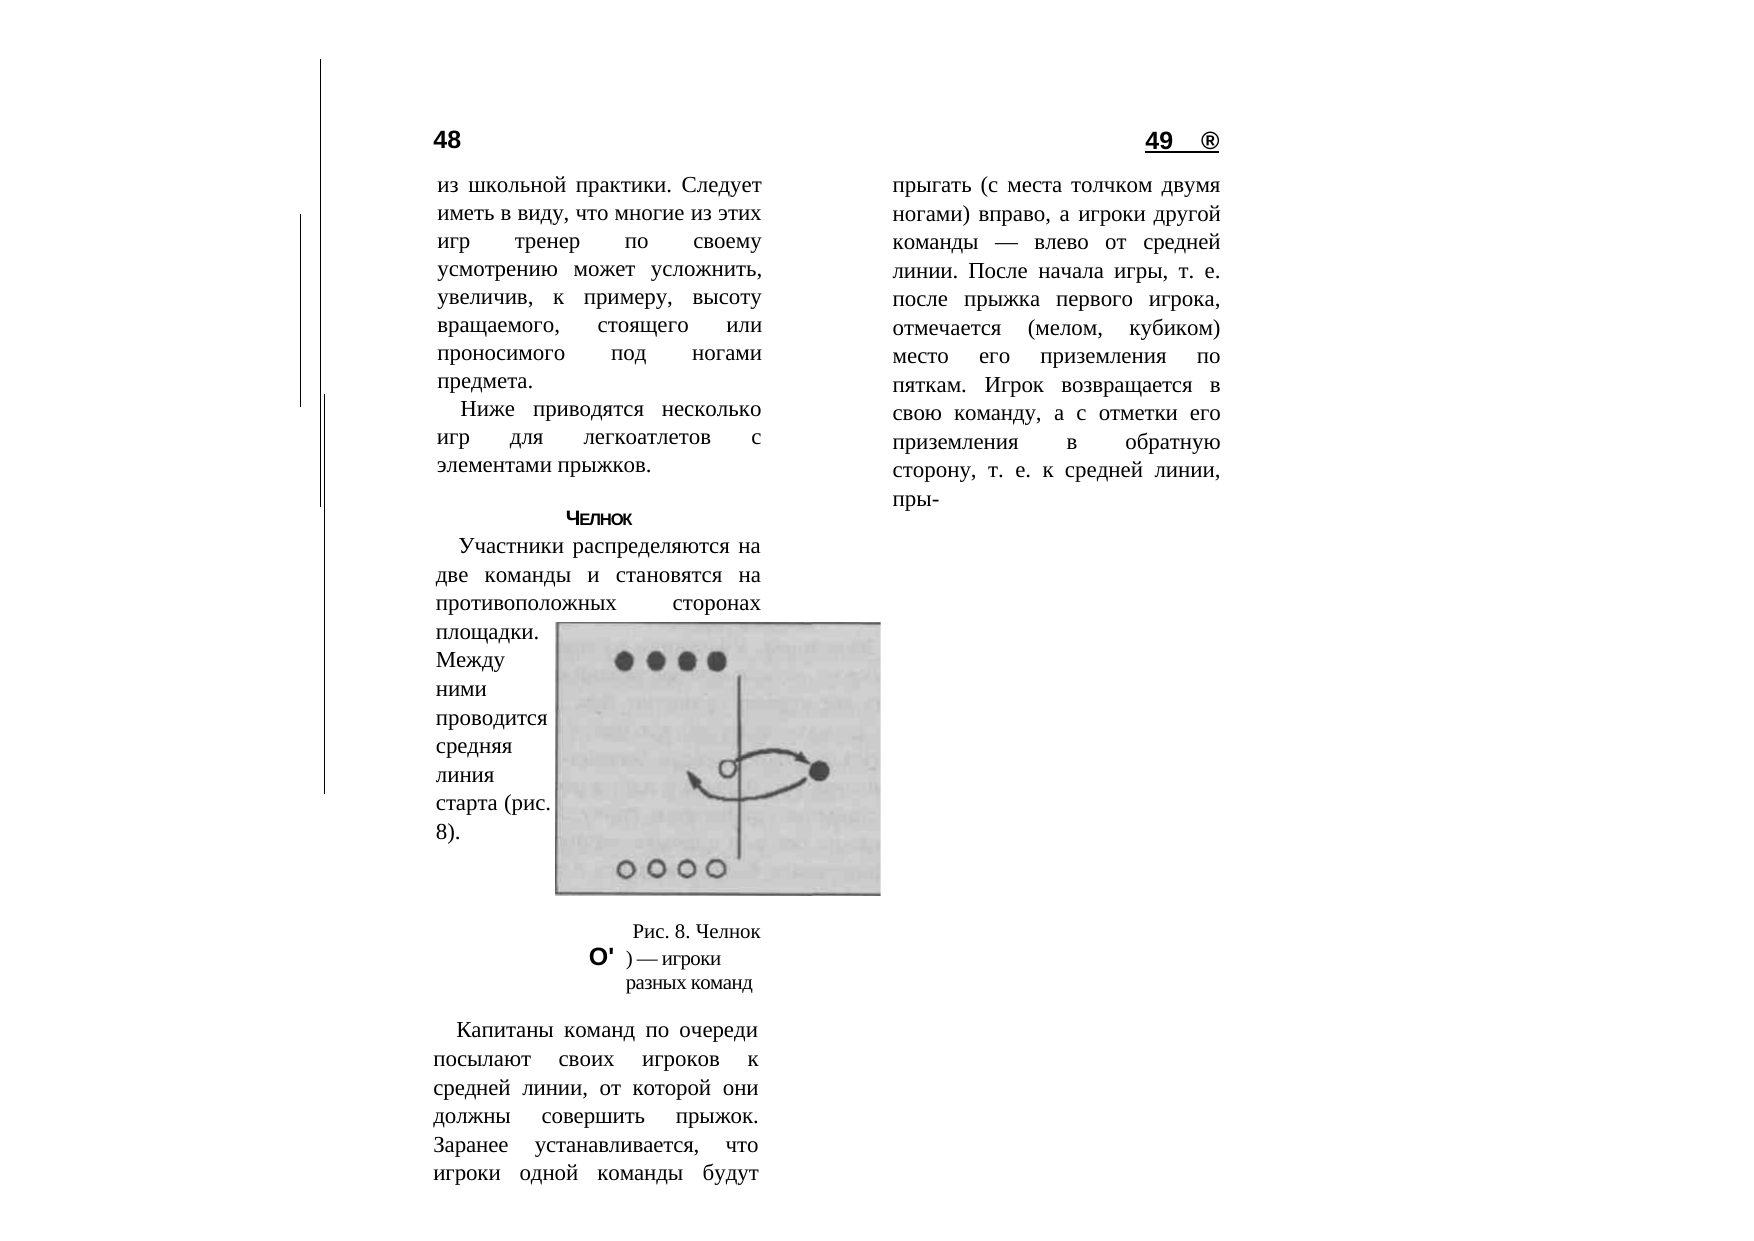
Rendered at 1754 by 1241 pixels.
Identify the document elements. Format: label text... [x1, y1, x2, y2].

text Капитаны команд по очереди посылают своих игроков к средней линии, от которой они должны совершить прыжок. Заранее устанавливается, что игроки одной команды будут прыгать (с места толчком двумя ногами) вправо, а игроки другой команды — влево от средней линии. После начала игры, т. е. после прыжка первого игрока, отмечается (мелом, кубиком) место его приземления по пяткам. Игрок возвращается в свою команду, а с отметки его приземления в обратную сторону, т. е. к средней линии, пры- [892, 169, 1221, 512]
text Ниже приводятся несколько игр для легкоатлетов с элементами прыжков. [437, 394, 762, 478]
text 48 [433, 125, 508, 154]
picture [555, 622, 881, 896]
text Участники распределяются на две команды и становятся на противоположных сторонах площадки. Между ними проводится средняя линия старта (рис. 8). [436, 531, 761, 845]
text Рис. 8. Челнок [632, 919, 762, 943]
text Капитаны команд по очереди посылают своих игроков к средней линии, от которой они должны совершить прыжок. Заранее устанавливается, что игроки одной команды будут прыгать (с места толчком двумя ногами) вправо, а игроки другой команды — влево от средней линии. После начала игры, т. е. после прыжка первого игрока, отмечается (мелом, кубиком) место его приземления по пяткам. Игрок возвращается в свою команду, а с отметки его приземления в обратную сторону, т. е. к средней линии, пры- [433, 1015, 758, 1186]
text Челнок [437, 502, 762, 531]
text О' [589, 942, 614, 970]
text 49 ® [1145, 126, 1224, 155]
text из школьной практики. Следует иметь в виду, что многие из этих игр тренер по своему усмотрению может усложнить, увеличив, к примеру, высоту вращаемого, стоящего или проносимого под ногами предмета. [437, 169, 762, 394]
text ) — игроки разных команд [626, 946, 762, 994]
